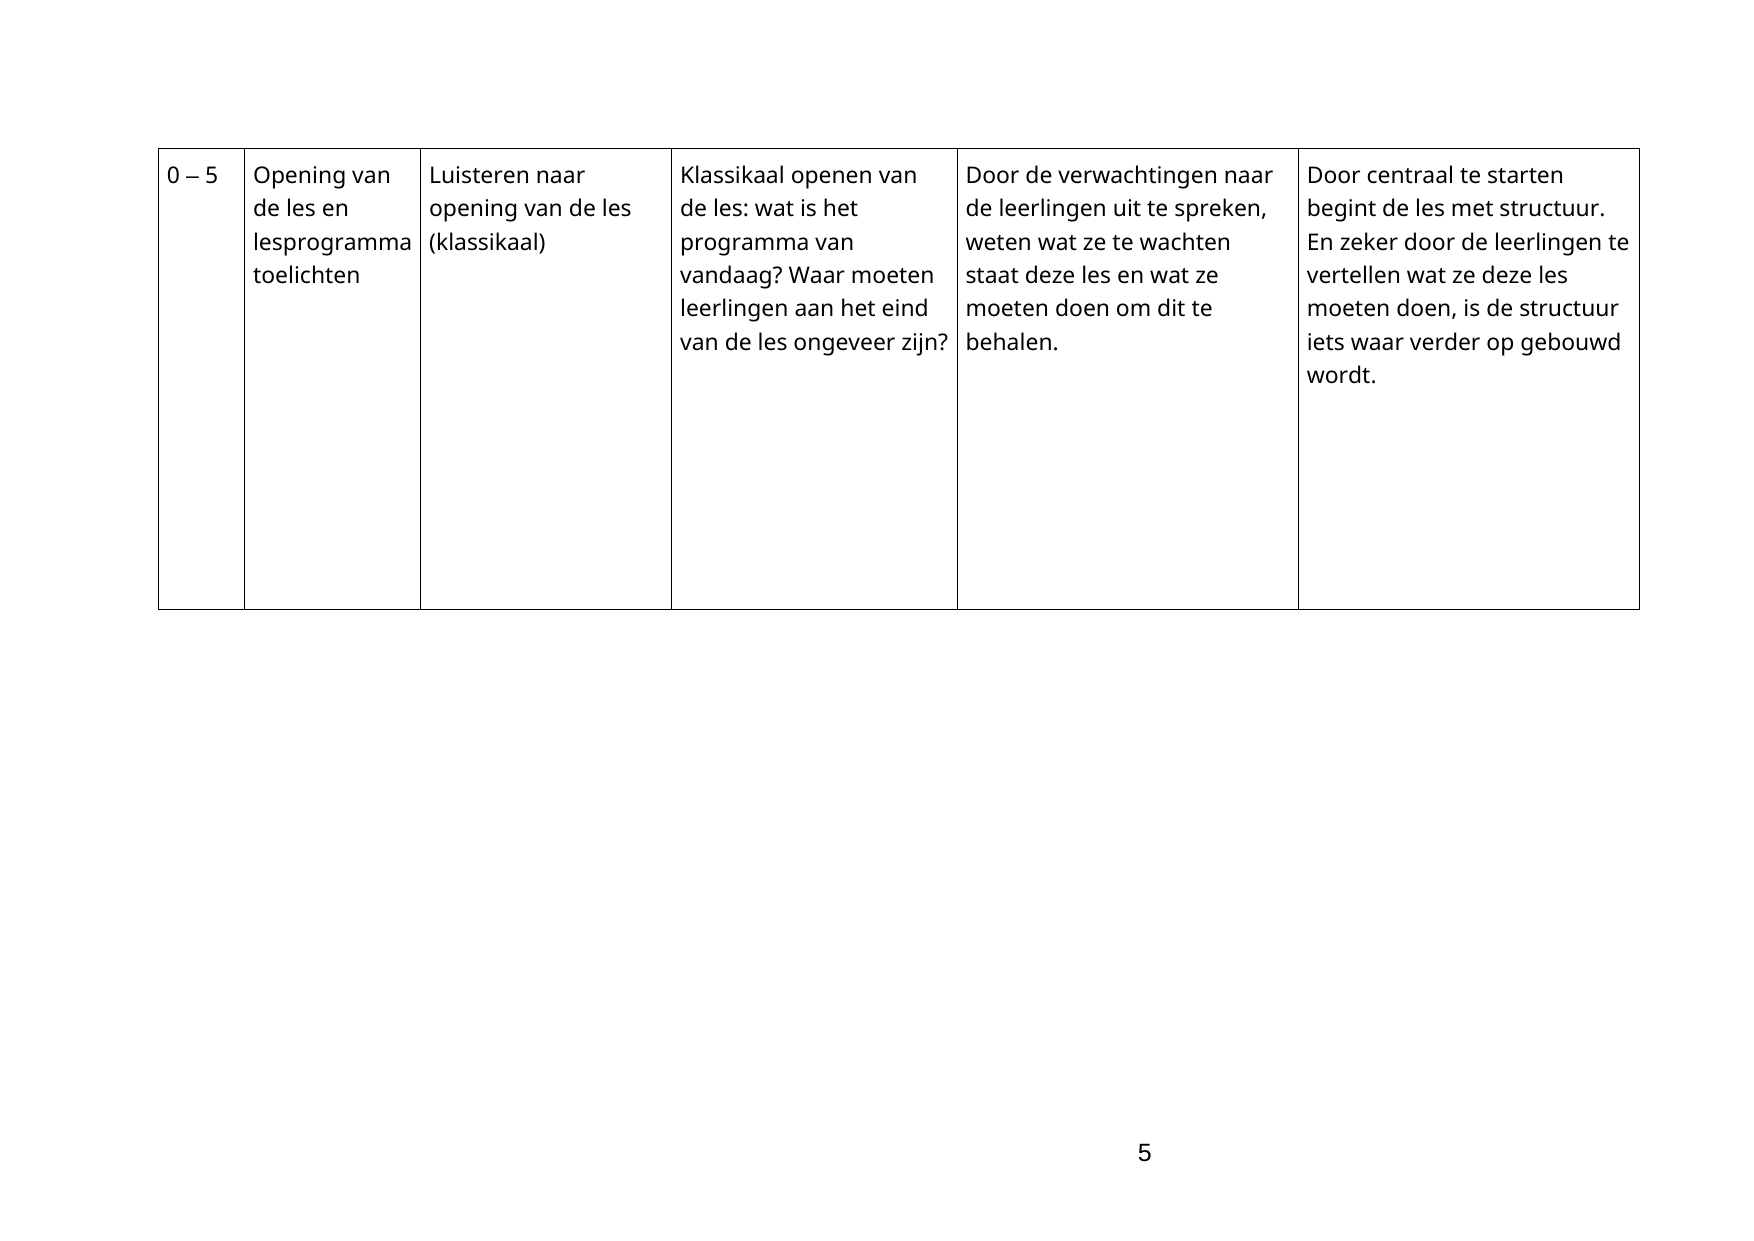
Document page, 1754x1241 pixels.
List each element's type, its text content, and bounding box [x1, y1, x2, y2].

table_cell Klassikaal openen van de les: wat is het programma van vandaag? Waar moeten leerlingen aan het eind van de les ongeveer zijn? [672, 149, 957, 609]
table_cell Door centraal te starten begint de les met structuur. En zeker door de leerlingen te vertellen wat ze deze les moeten doen, is de structuur iets waar verder op gebouwd wordt. [1299, 149, 1639, 609]
table_cell 0 – 5 [159, 149, 244, 609]
table_cell Opening van de les en lesprogramma toelichten [245, 149, 420, 609]
table_cell Luisteren naar opening van de les (klassikaal) [421, 149, 671, 609]
table_cell Door de verwachtingen naar de leerlingen uit te spreken, weten wat ze te wachten staat deze les en wat ze moeten doen om dit te behalen. [958, 149, 1298, 609]
